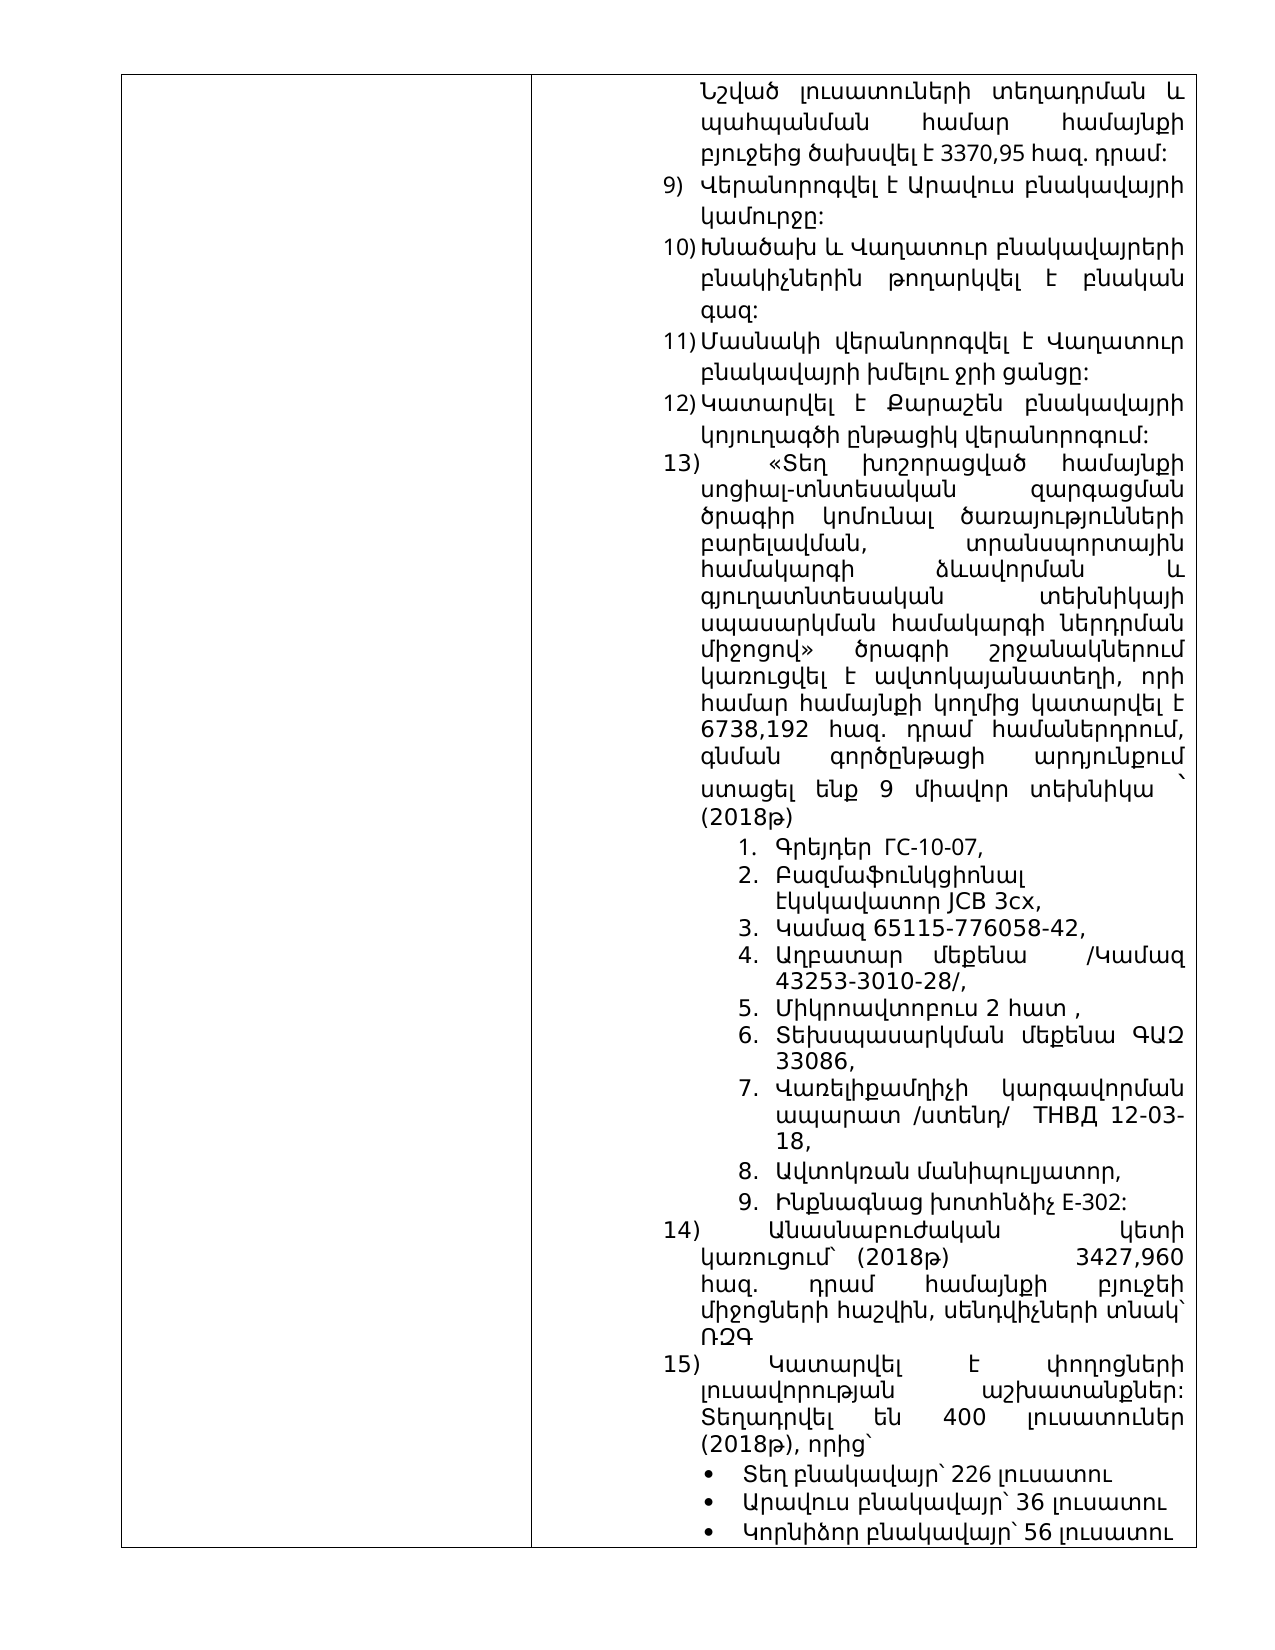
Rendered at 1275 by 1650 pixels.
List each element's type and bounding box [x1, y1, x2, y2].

table_cell [532, 75, 1196, 1547]
table_cell [122, 75, 531, 1547]
